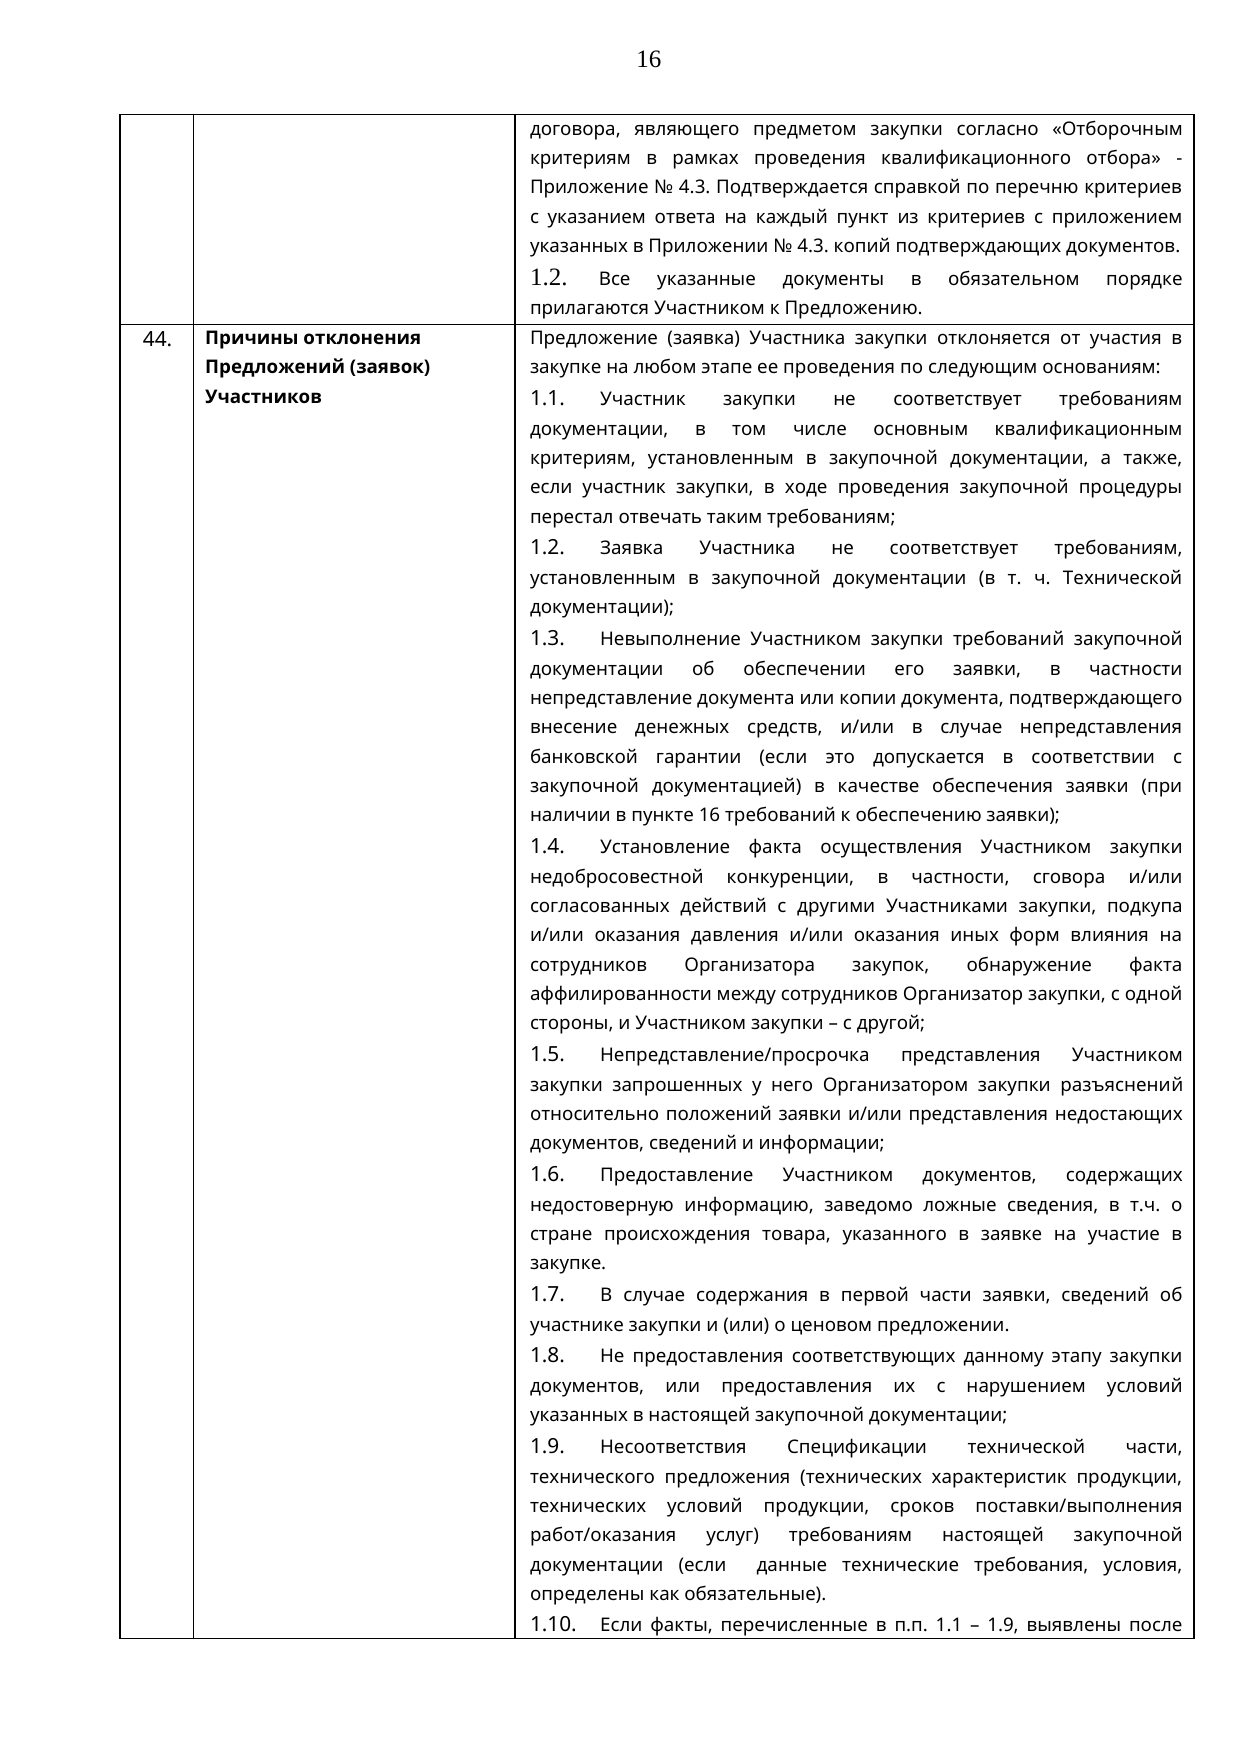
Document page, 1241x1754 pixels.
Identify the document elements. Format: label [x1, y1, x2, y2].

table_cell [194, 115, 514, 323]
table_cell [516, 325, 1193, 1638]
table_cell [121, 325, 193, 1638]
table_cell [516, 115, 1193, 323]
table_cell [194, 325, 514, 1638]
table_cell [121, 115, 193, 323]
